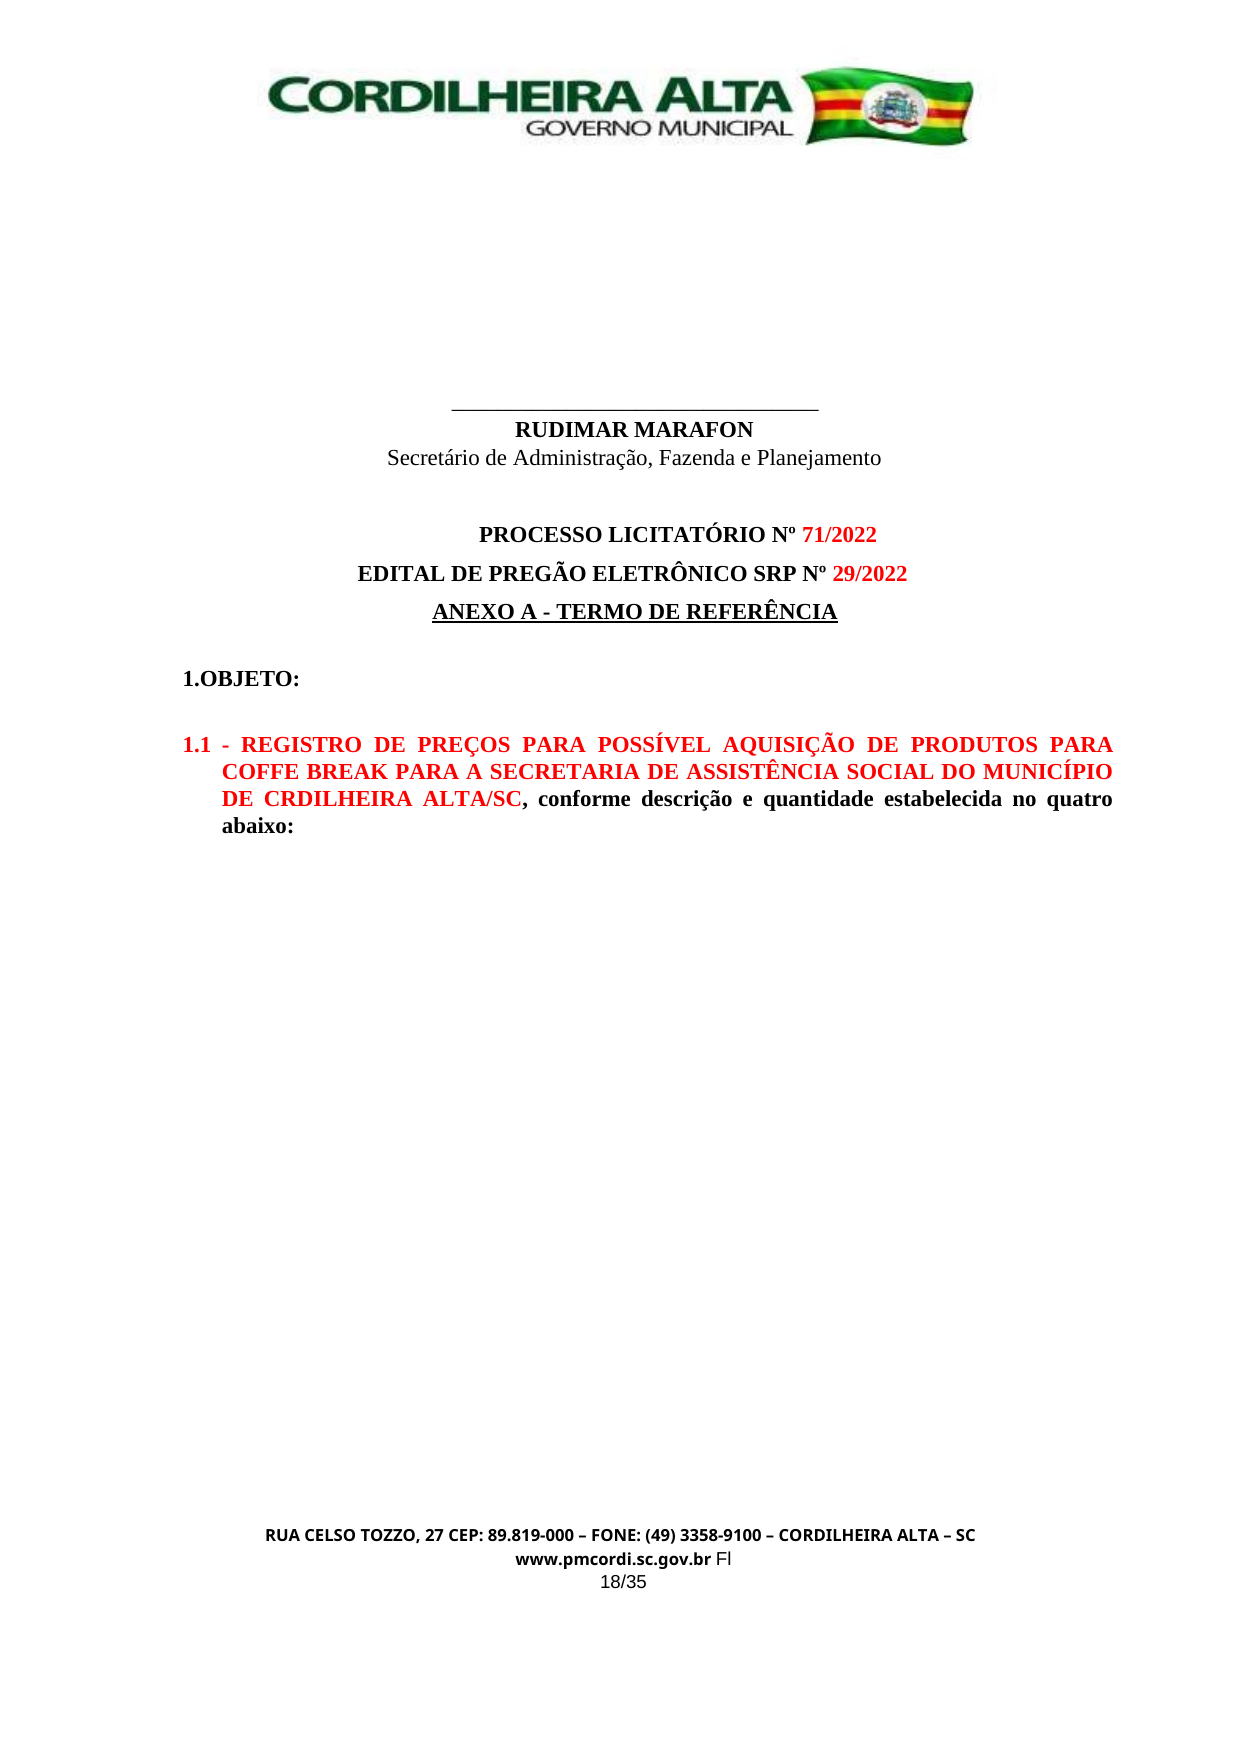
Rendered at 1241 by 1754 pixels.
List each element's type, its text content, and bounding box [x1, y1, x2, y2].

subtitle 1.OBJETO: [182, 665, 1114, 692]
text PROCESSO LICITATÓRIO Nº 71/2022 [146, 521, 1119, 547]
text EDITAL DE PREGÃO ELETRÔNICO SRP Nº 29/2022 [146, 560, 1119, 586]
picture [245, 43, 997, 171]
text ANEXO A - TERMO DE REFERÊNCIA [147, 598, 1123, 625]
list - REGISTRO DE PREÇOS PARA POSSÍVEL AQUISIÇÃO DE PRODUTOS PARA COFFE BREAK PARA A SECRETARIA DE ASSISTÊNCIA SOCIAL DO MUNICÍPIO DE CRDILHEIRA ALTA/SC, conforme descrição e quantidade estabelecida no quatro abaixo: [182, 731, 1114, 839]
text RUDIMAR MARAFON [146, 416, 1123, 442]
text ________________________________ [147, 387, 1123, 414]
text Secretário de Administração, Fazenda e Planejamento [146, 444, 1123, 470]
